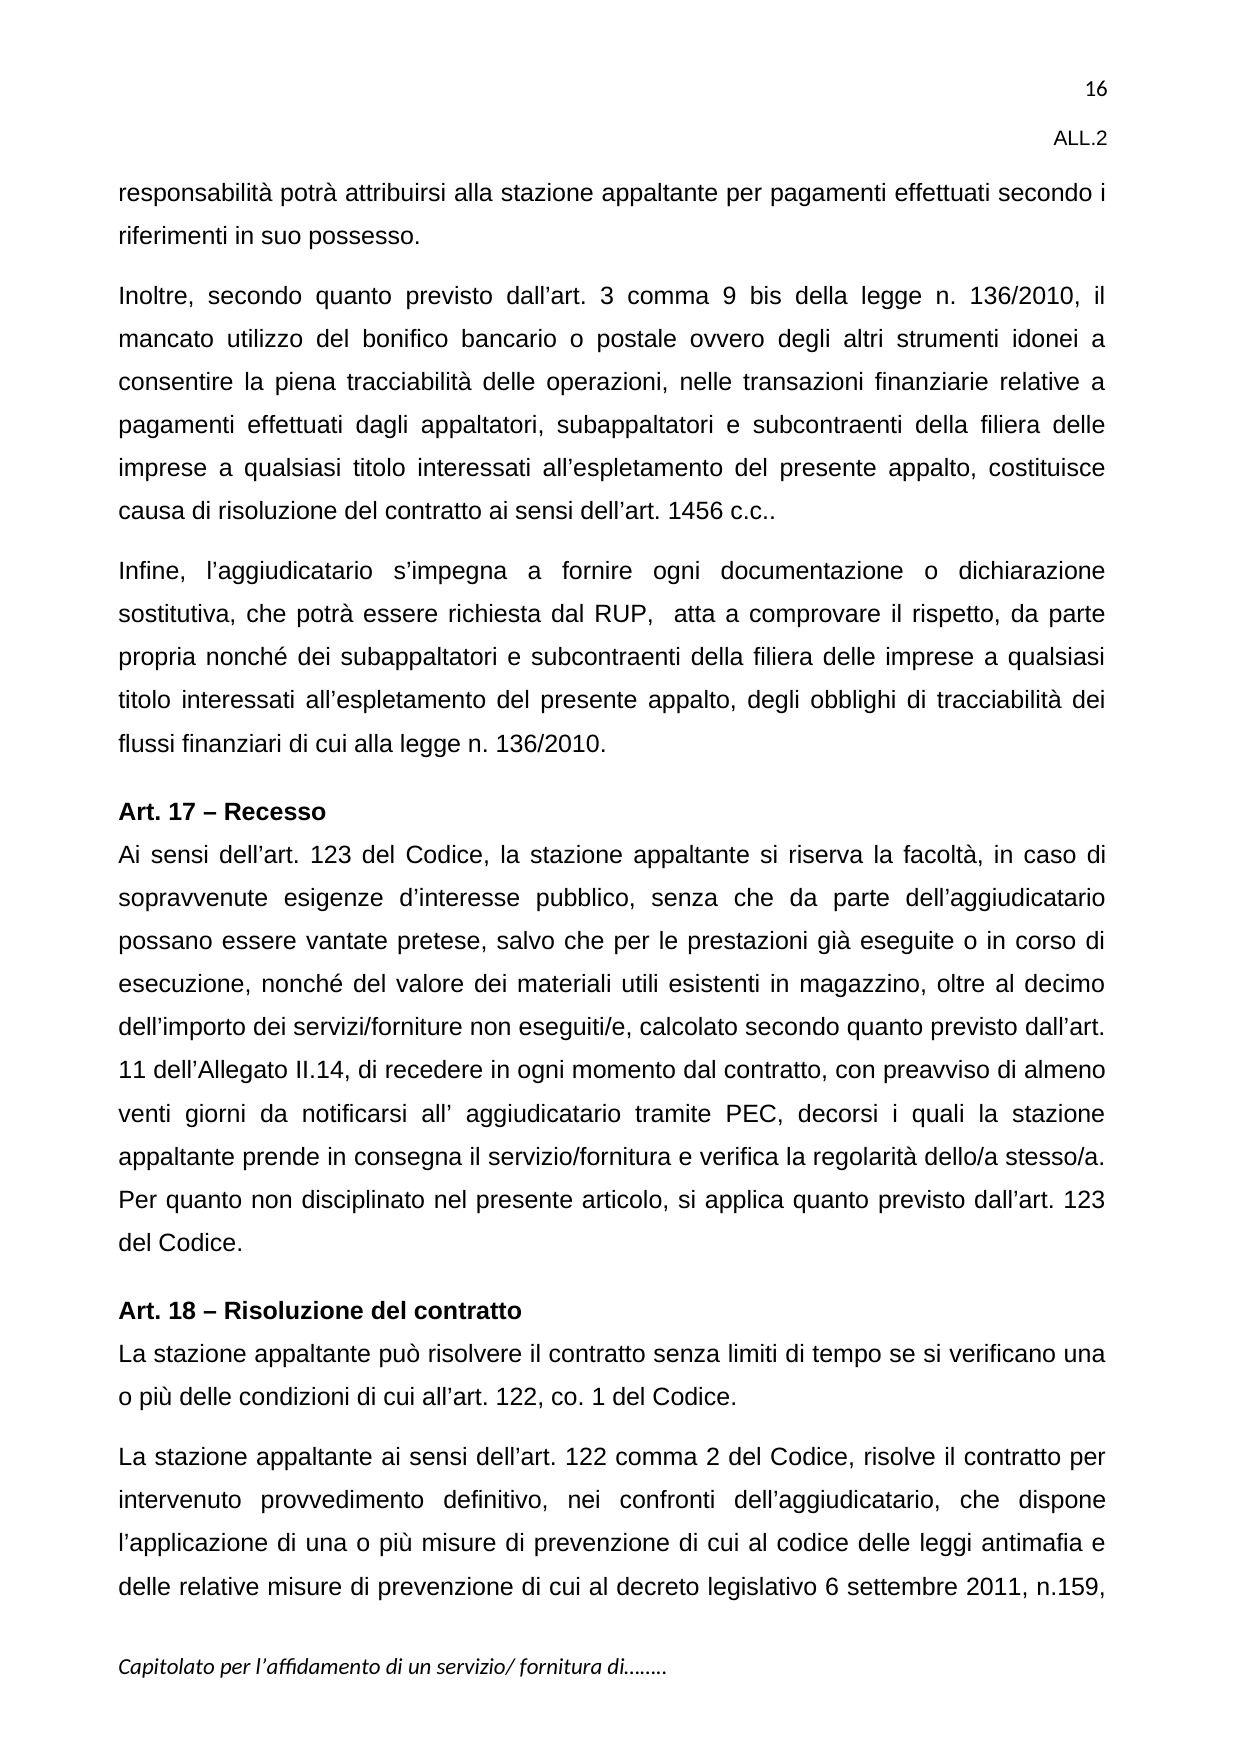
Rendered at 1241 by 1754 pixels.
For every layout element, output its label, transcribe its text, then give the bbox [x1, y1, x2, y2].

text Ai sensi dell’art. 123 del Codice, la stazione appaltante si riserva la facoltà, in caso di sopravvenute esigenze d’interesse pubblico, senza che da parte dell’aggiudicatario possano essere vantate pretese, salvo che per le prestazioni già eseguite o in corso di esecuzione, nonché del valore dei materiali utili esistenti in magazzino, oltre al decimo dell’importo dei servizi/forniture non eseguiti/e, calcolato secondo quanto previsto dall’art. 11 dell’Allegato II.14, di recedere in ogni momento dal contratto, con preavviso di almeno venti giorni da notificarsi all’ aggiudicatario tramite PEC, decorsi i quali la stazione appaltante prende in consegna il servizio/fornitura e verifica la regolarità dello/a stesso/a. Per quanto non disciplinato nel presente articolo, si applica quanto previsto dall’art. 123 del Codice. [118, 840, 1107, 1257]
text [118, 1442, 1107, 1600]
subtitle Art. 18 – Risoluzione del contratto [118, 1296, 1107, 1325]
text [118, 178, 1107, 249]
text Infine, l’aggiudicatario s’impegna a fornire ogni documentazione o dichiarazione sostitutiva, che potrà essere richiesta dal RUP, atta a comprovare il rispetto, da parte propria nonché dei subappaltatori e subcontraenti della filiera delle imprese a qualsiasi titolo interessati all’espletamento del presente appalto, degli obblighi di tracciabilità dei flussi finanziari di cui alla legge n. 136/2010. [118, 556, 1107, 757]
text La stazione appaltante può risolvere il contratto senza limiti di tempo se si verificano una o più delle condizioni di cui all’art. 122, co. 1 del Codice. [118, 1339, 1107, 1411]
subtitle Art. 17 – Recesso [118, 797, 1107, 825]
text Inoltre, secondo quanto previsto dall’art. 3 comma 9 bis della legge n. 136/2010, il mancato utilizzo del bonifico bancario o postale ovvero degli altri strumenti idonei a consentire la piena tracciabilità delle operazioni, nelle transazioni finanziarie relative a pagamenti effettuati dagli appaltatori, subappaltatori e subcontraenti della filiera delle imprese a qualsiasi titolo interessati all’espletamento del presente appalto, costituisce causa di risoluzione del contratto ai sensi dell’art. 1456 c.c.. [118, 281, 1107, 525]
